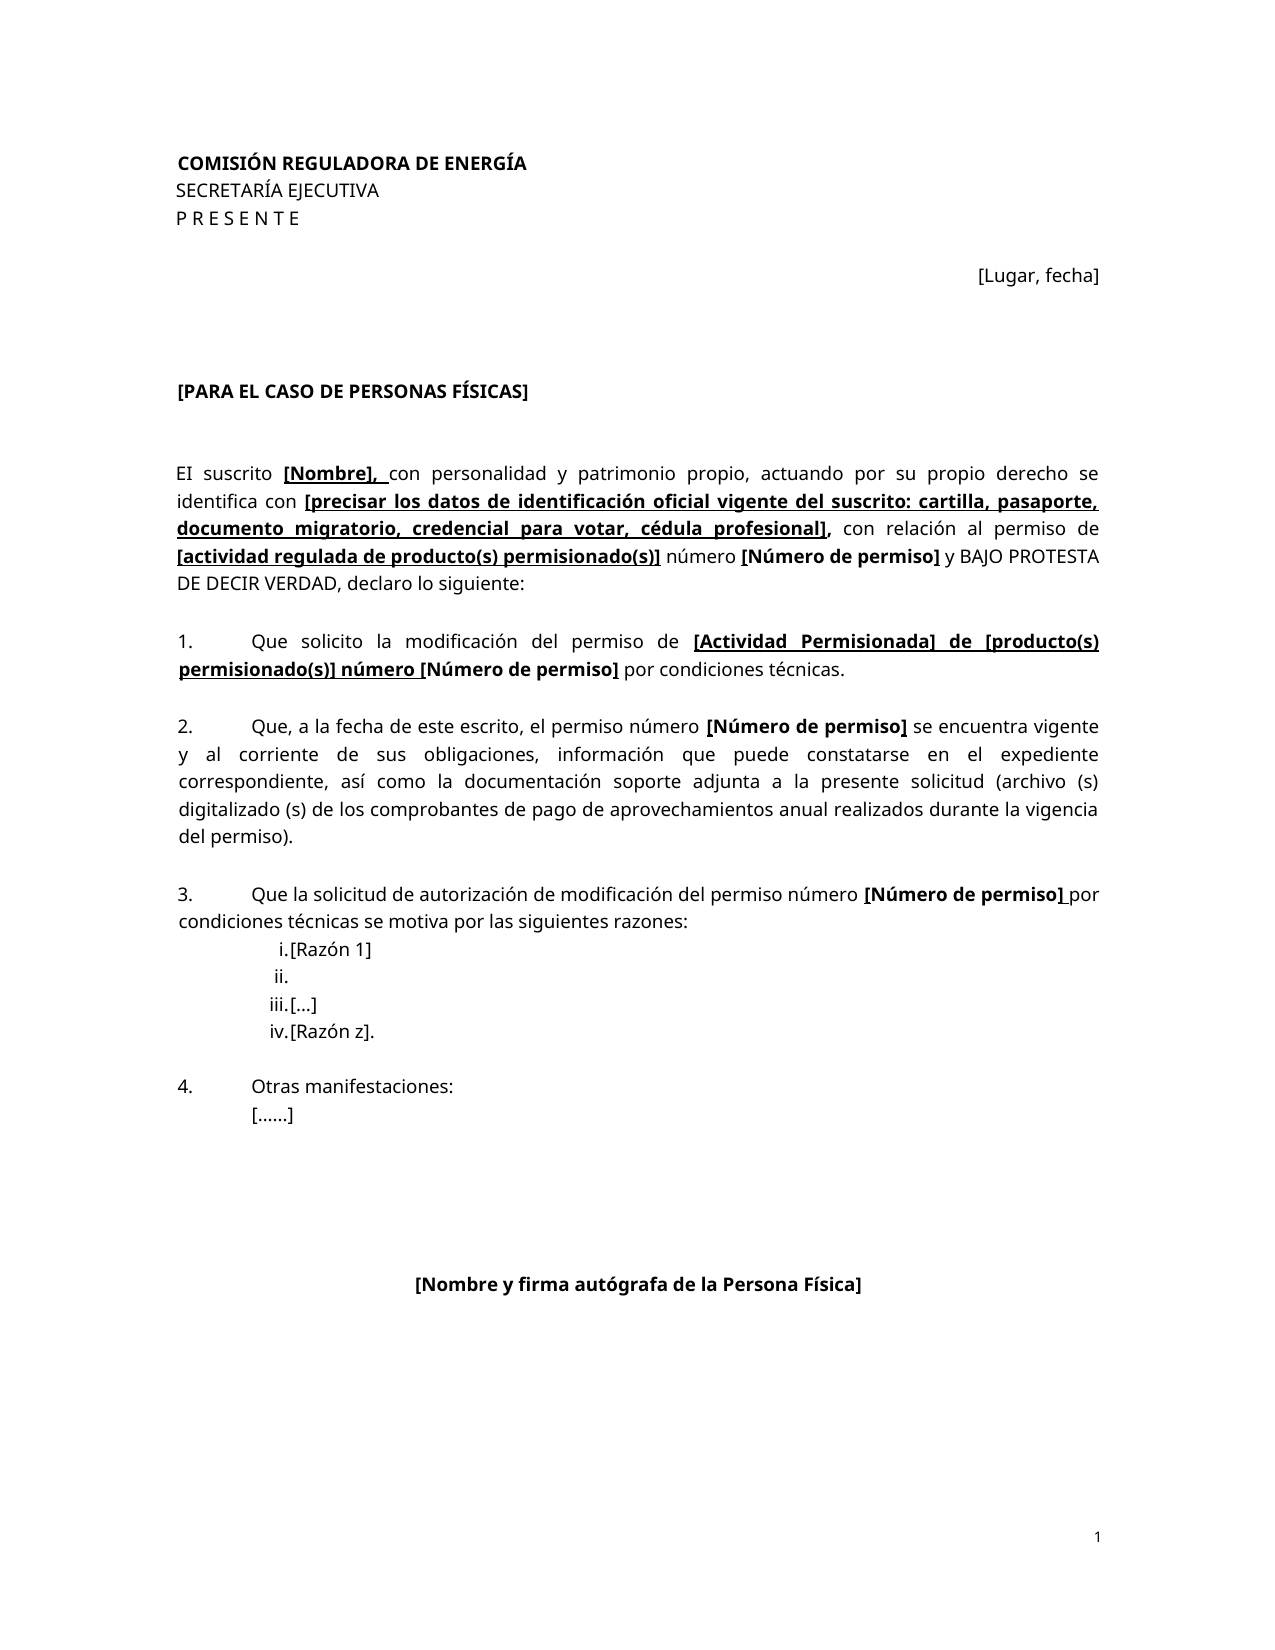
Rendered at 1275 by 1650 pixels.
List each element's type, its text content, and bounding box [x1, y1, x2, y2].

text COMISIÓN REGULADORA DE ENERGÍA [177, 150, 1102, 176]
text EI suscrito [Nombre], con personalidad y patrimonio propio, actuando por su propio derecho se identifica con [precisar los datos de identificación oficial vigente del suscrito: cartilla, pasaporte, documento migratorio, credencial para votar, cédula profesional], con relación al permiso de [actividad regulada de producto(s) permisionado(s)] número [Número de permiso] y BAJO PROTESTA DE DECIR VERDAD, declaro lo siguiente: [176, 461, 1099, 596]
list Que la solicitud de autorización de modificación del permiso número [Número de permiso] por condiciones técnicas se motiva por las siguientes razones: [177, 881, 1099, 934]
text [Lugar, fecha] [176, 263, 1099, 288]
text SECRETARÍA EJECUTIVA [176, 177, 1099, 203]
text P R E S E N T E [176, 205, 1099, 231]
list [Razón 1] [289, 936, 1099, 962]
list Que, a la fecha de este escrito, el permiso número [Número de permiso] se encuentra vigente y al corriente de sus obligaciones, información que puede constatarse en el expediente correspondiente, así como la documentación soporte adjunta a la presente solicitud (archivo (s) digitalizado (s) de los comprobantes de pago de aprovechamientos anual realizados durante la vigencia del permiso). [177, 713, 1099, 849]
list [Razón z]. [289, 1019, 1099, 1044]
list […...] [178, 1101, 1099, 1127]
text [PARA EL CASO DE PERSONAS FÍSICAS] [177, 378, 1099, 404]
list Que solicito la modificación del permiso de [Actividad Permisionada] de [producto(s) permisionado(s)] número [Número de permiso] por condiciones técnicas. [177, 628, 1099, 681]
list Otras manifestaciones: [177, 1074, 1099, 1099]
text [Nombre y firma autógrafa de la Persona Física] [177, 1272, 1099, 1297]
list […] [289, 991, 1099, 1017]
